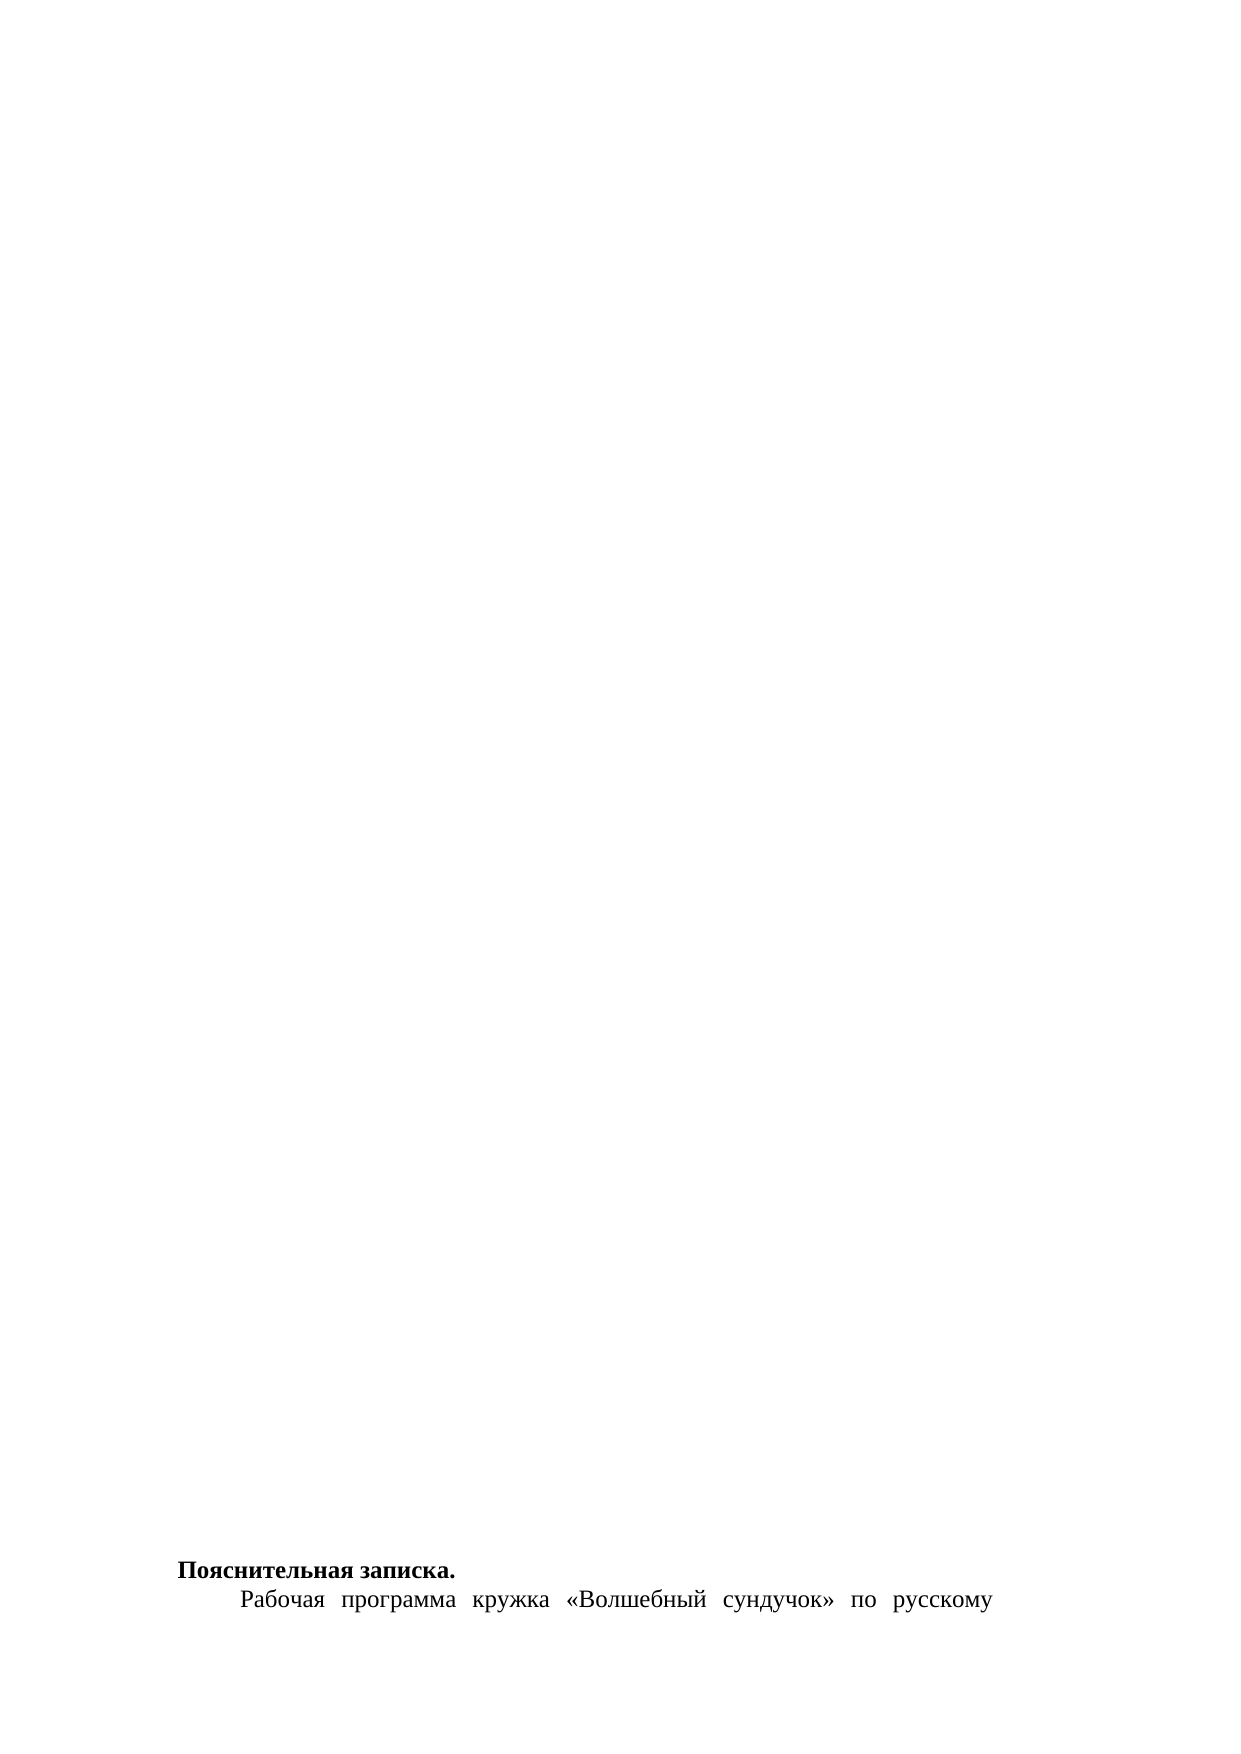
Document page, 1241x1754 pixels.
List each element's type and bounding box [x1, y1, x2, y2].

table_header [177, 118, 993, 1613]
